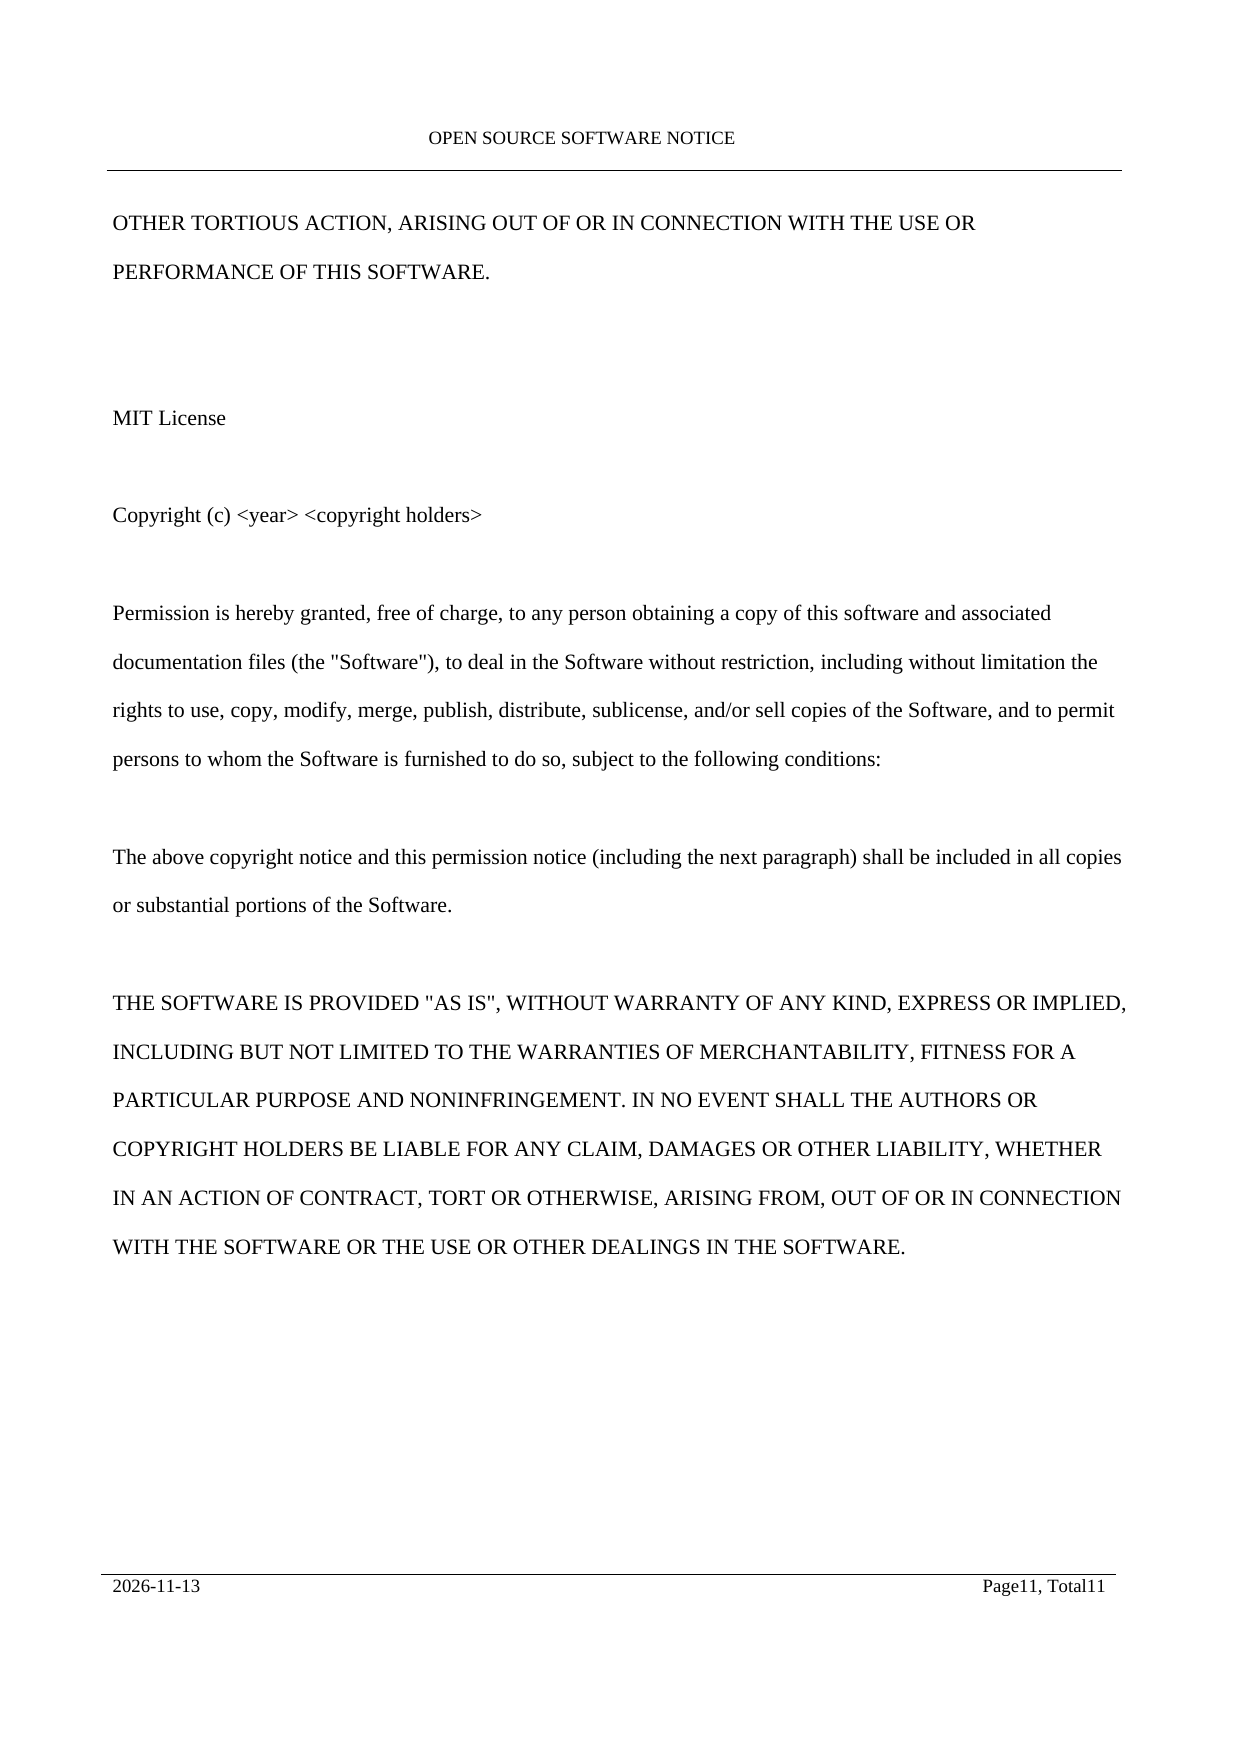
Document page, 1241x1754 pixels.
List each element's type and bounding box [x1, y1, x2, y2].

text [112, 206, 1128, 1263]
